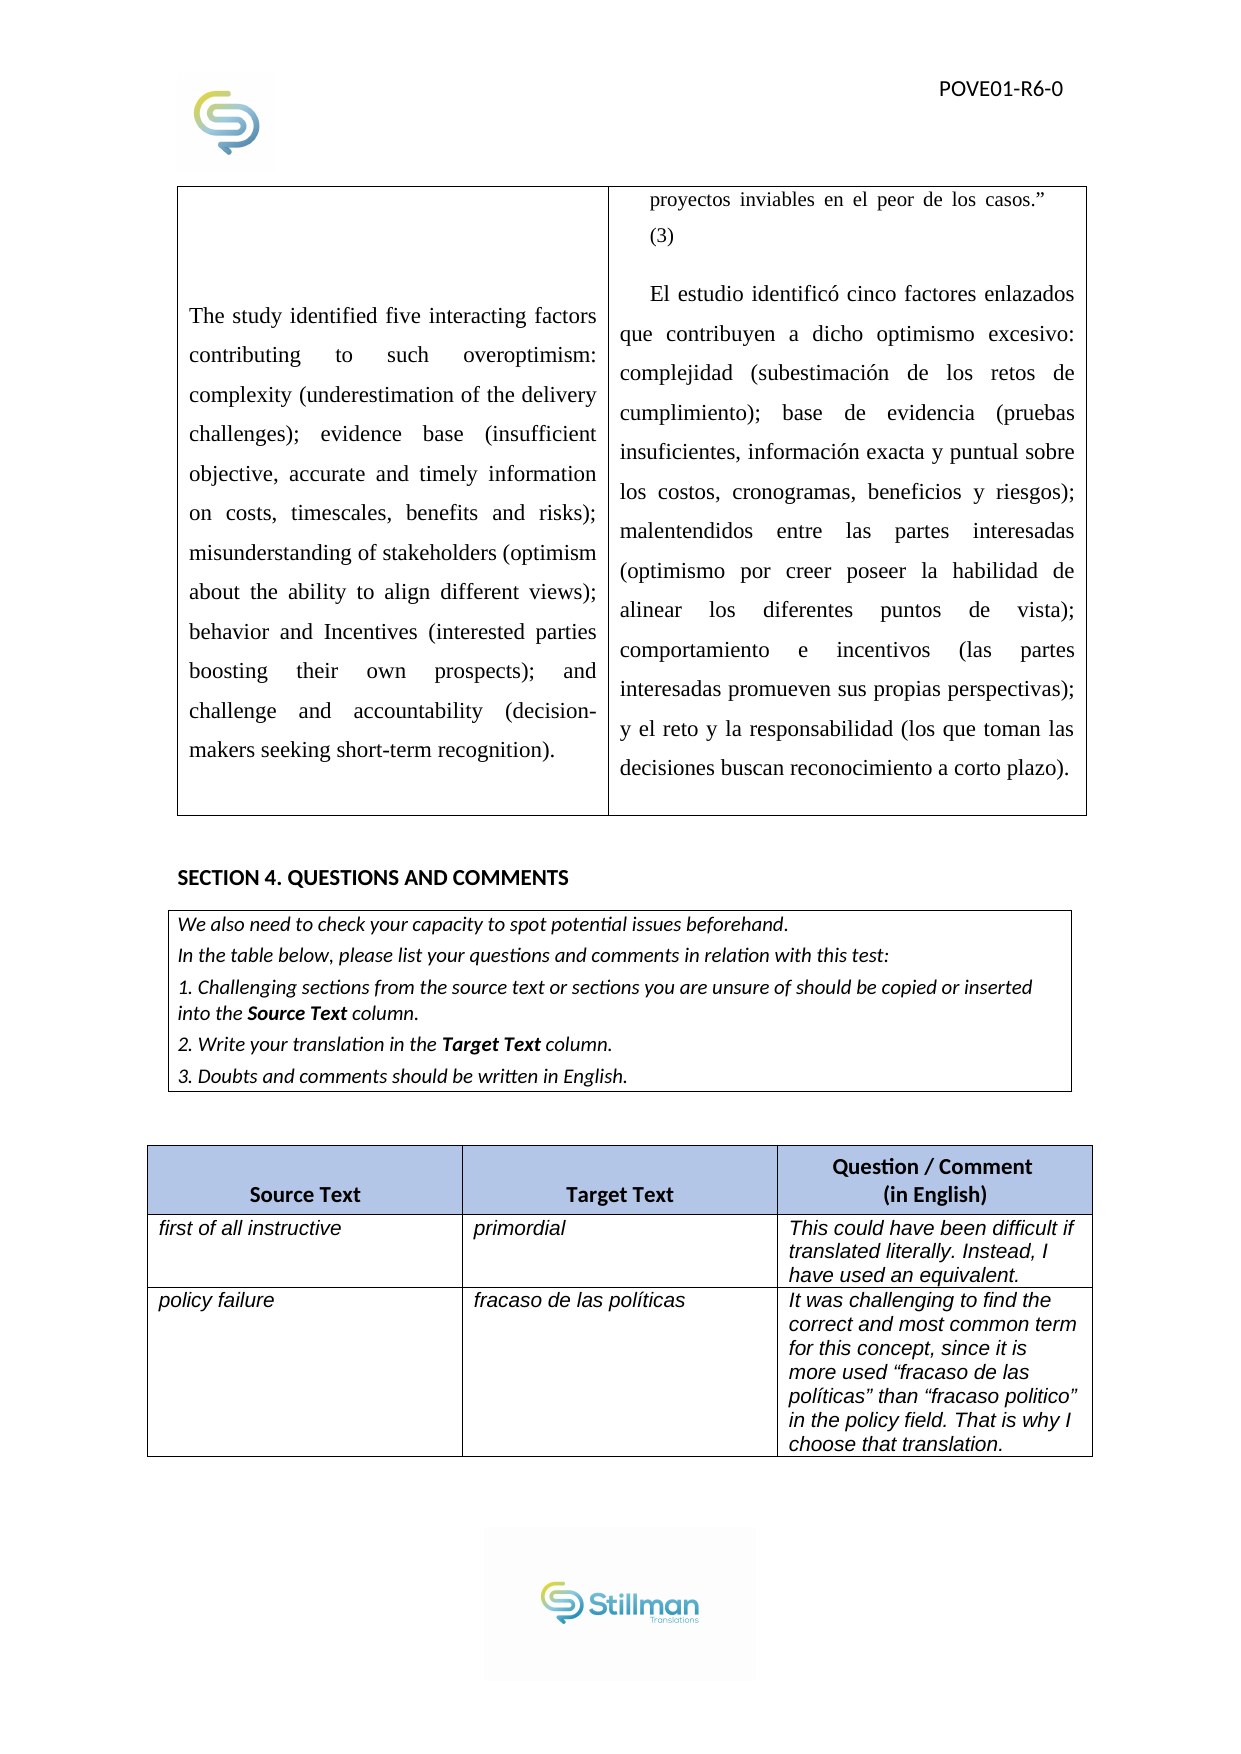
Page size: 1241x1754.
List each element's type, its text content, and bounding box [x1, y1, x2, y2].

picture [177, 73, 276, 172]
table_header Target Text [463, 1146, 777, 1214]
table_header Question / Comment (in English) [778, 1146, 1092, 1214]
list 3. Doubts and comments should be written in English. [169, 1062, 1071, 1091]
list 1. Challenging sections from the source text or sections you are unsure of should be copied or inserted into the Source Text column. [169, 973, 1071, 1025]
table_cell first of all instructive [148, 1215, 462, 1287]
table_cell policy failure [148, 1288, 462, 1456]
table_cell primordial [463, 1215, 777, 1287]
text We also need to check your capacity to spot potential issues beforehand. [169, 911, 1071, 936]
table_cell It was challenging to find the correct and most common term for this concept, since it is more used “fracaso de las políticas” than “fracaso politico” in the policy field. That is why I choose that translation. [778, 1288, 1092, 1456]
list 2. Write your translation in the Target Text column. [169, 1030, 1071, 1057]
table_header Source Text [148, 1146, 462, 1214]
text SECTION 4. QUESTIONS AND COMMENTS [177, 863, 1063, 891]
table_cell This could have been difficult if translated literally. Instead, I have used an equivalent. [778, 1215, 1092, 1287]
picture [483, 1527, 757, 1681]
table_cell fracaso de las políticas [463, 1288, 777, 1456]
text In the table below, please list your questions and comments in relation with this test: [169, 942, 1071, 968]
